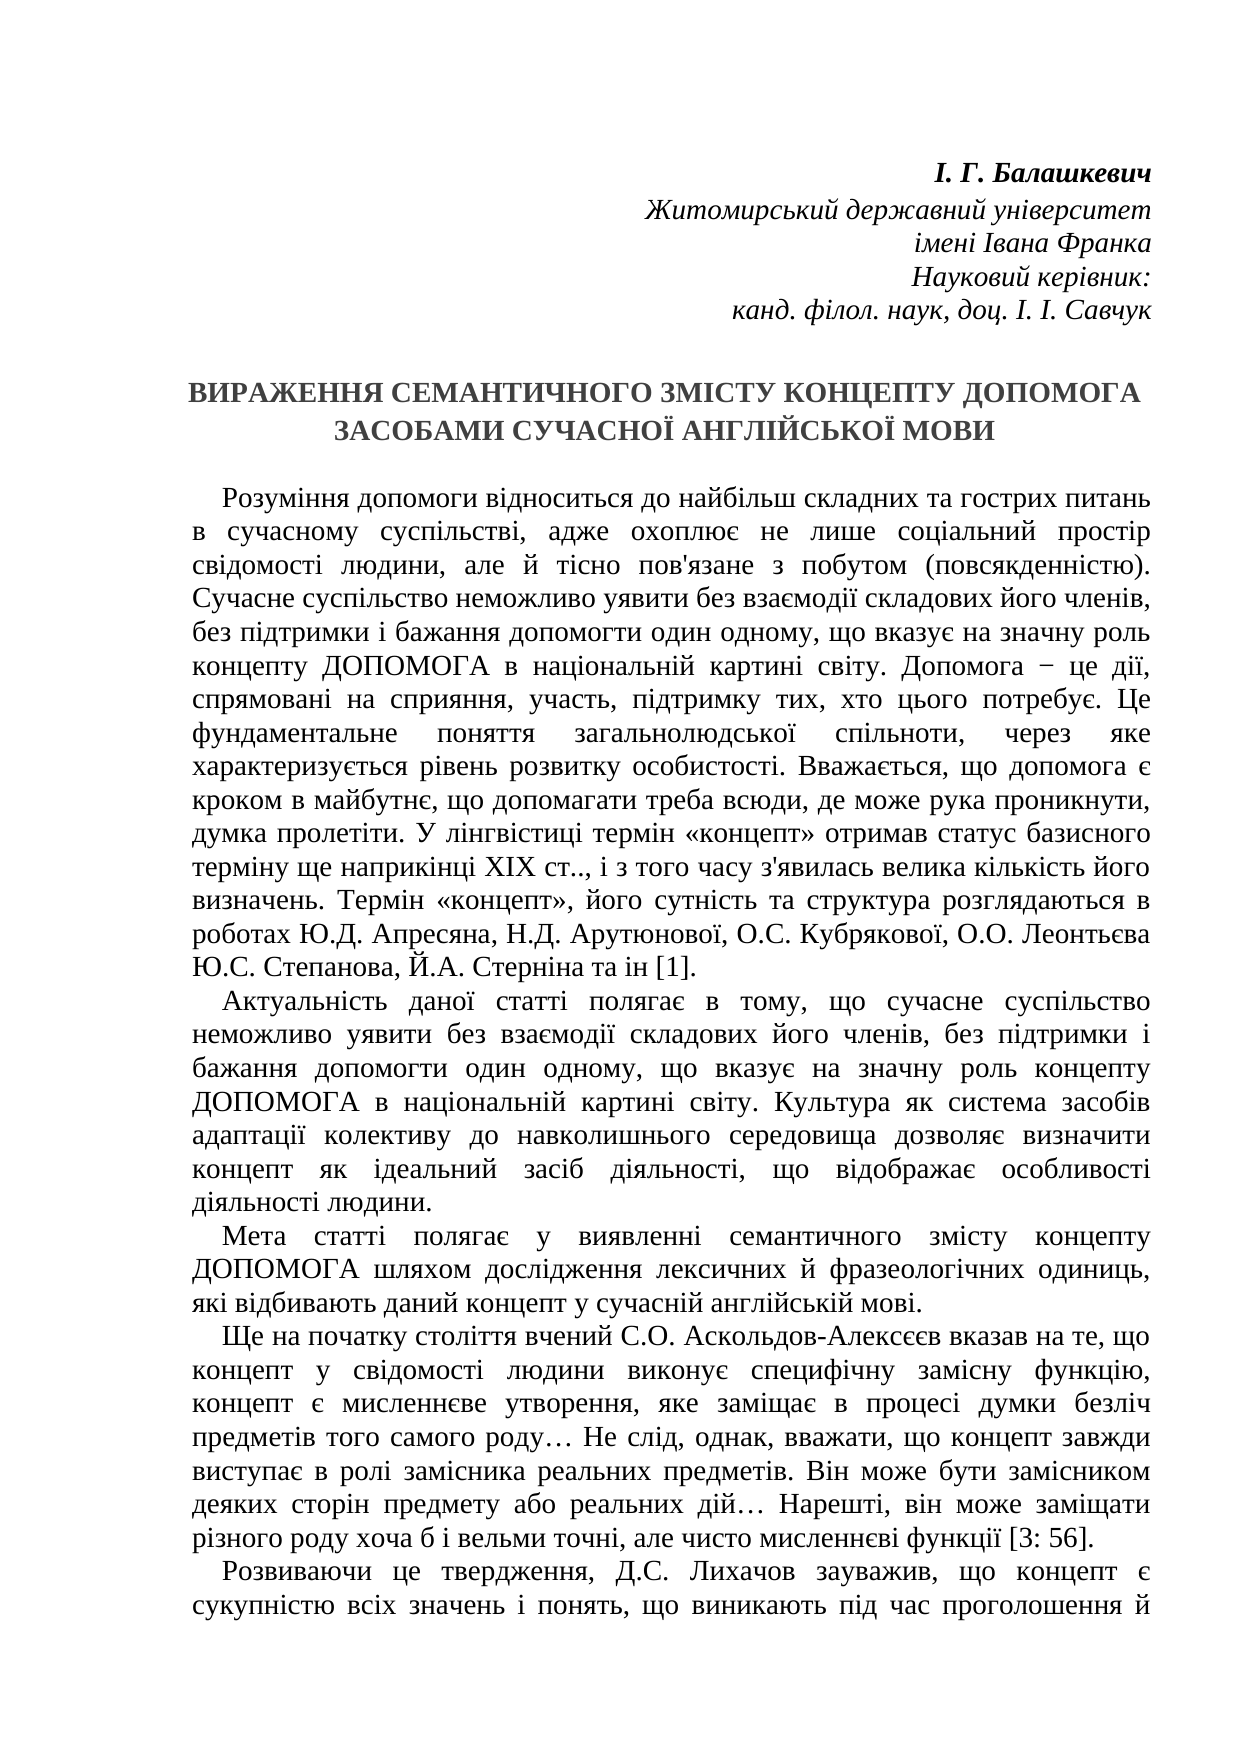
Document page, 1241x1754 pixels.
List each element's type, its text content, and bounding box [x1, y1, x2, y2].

text канд. філол. наук, доц. І. І. Савчук [192, 292, 1152, 326]
text Актуальність даної статті полягає в тому, що сучасне суспільство неможливо уявити без взаємодії складових його членів, без підтримки і бажання допомогти один одному, що вказує на значну роль концепту ДОПОМОГА в національній картині світу. Культура як система засобів адаптації колективу до навколишнього середовища дозволяє визначити концепт як ідеальний засіб діяльності, що відображає особливості діяльності людини. [192, 983, 1152, 1218]
text імені Івана Франка [192, 225, 1152, 259]
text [192, 1553, 1152, 1620]
text Розуміння допомоги відноситься до найбільш складних та гострих питань в сучасному суспільстві, адже охоплює не лише соціальний простір свідомості людини, але й тісно пов'язане з побутом (повсякденністю). Сучасне суспільство неможливо уявити без взаємодії складових його членів, без підтримки і бажання допомогти один одному, що вказує на значну роль концепту ДОПОМОГА в національній картині світу. Допомога − це дії, спрямовані на сприяння, участь, підтримку тих, хто цього потребує. Це фундаментальне поняття загальнолюдської спільноти, через яке характеризується рівень розвитку особистості. Вважається, що допомога є кроком в майбутнє, що допомагати треба всюди, де може рука проникнути, думка пролетіти. У лінгвістиці термін «концепт» отримав статус базисного терміну ще наприкінці XIX ст.., і з того часу з'явилась велика кількість його визначень. Термін «концепт», його сутність та структура розглядаються в роботах Ю.Д. Апресяна, Н.Д. Арутюнової, О.С. Кубрякової, О.О. Леонтьєва Ю.С. Степанова, Й.А. Стерніна та ін [1]. [192, 480, 1152, 983]
text Ще на початку століття вчений С.О. Аскольдов-Алексєєв вказав на те, що концепт у свідомості людини виконує специфічну замісну функцію, концепт є мисленнєве утворення, яке заміщає в процесі думки безліч предметів того самого роду… Не слід, однак, вважати, що концепт завжди виступає в ролі замісника реальних предметів. Він може бути замісником деяких сторін предмету або реальних дій… Нарешті, він може заміщати різного роду хоча б і вельми точні, але чисто мисленнєві функції [3: 56]. [192, 1318, 1152, 1553]
text Житомирський державний університет [192, 192, 1152, 225]
text Мета статті полягає у виявленні семантичного змісту концепту ДОПОМОГА шляхом дослідження лексичних й фразеологічних одиниць, які відбивають даний концепт у сучасній англійській мові. [192, 1218, 1152, 1318]
text І. Г. Балашкевич [177, 156, 1152, 189]
text Науковий керівник: [192, 259, 1152, 292]
text ВИРАЖЕННЯ СЕМАНТИЧНОГО ЗМІСТУ КОНЦЕПТУ ДОПОМОГА ЗАСОБАМИ СУЧАСНОЇ АНГЛІЙСЬКОЇ МОВИ [177, 375, 1152, 447]
